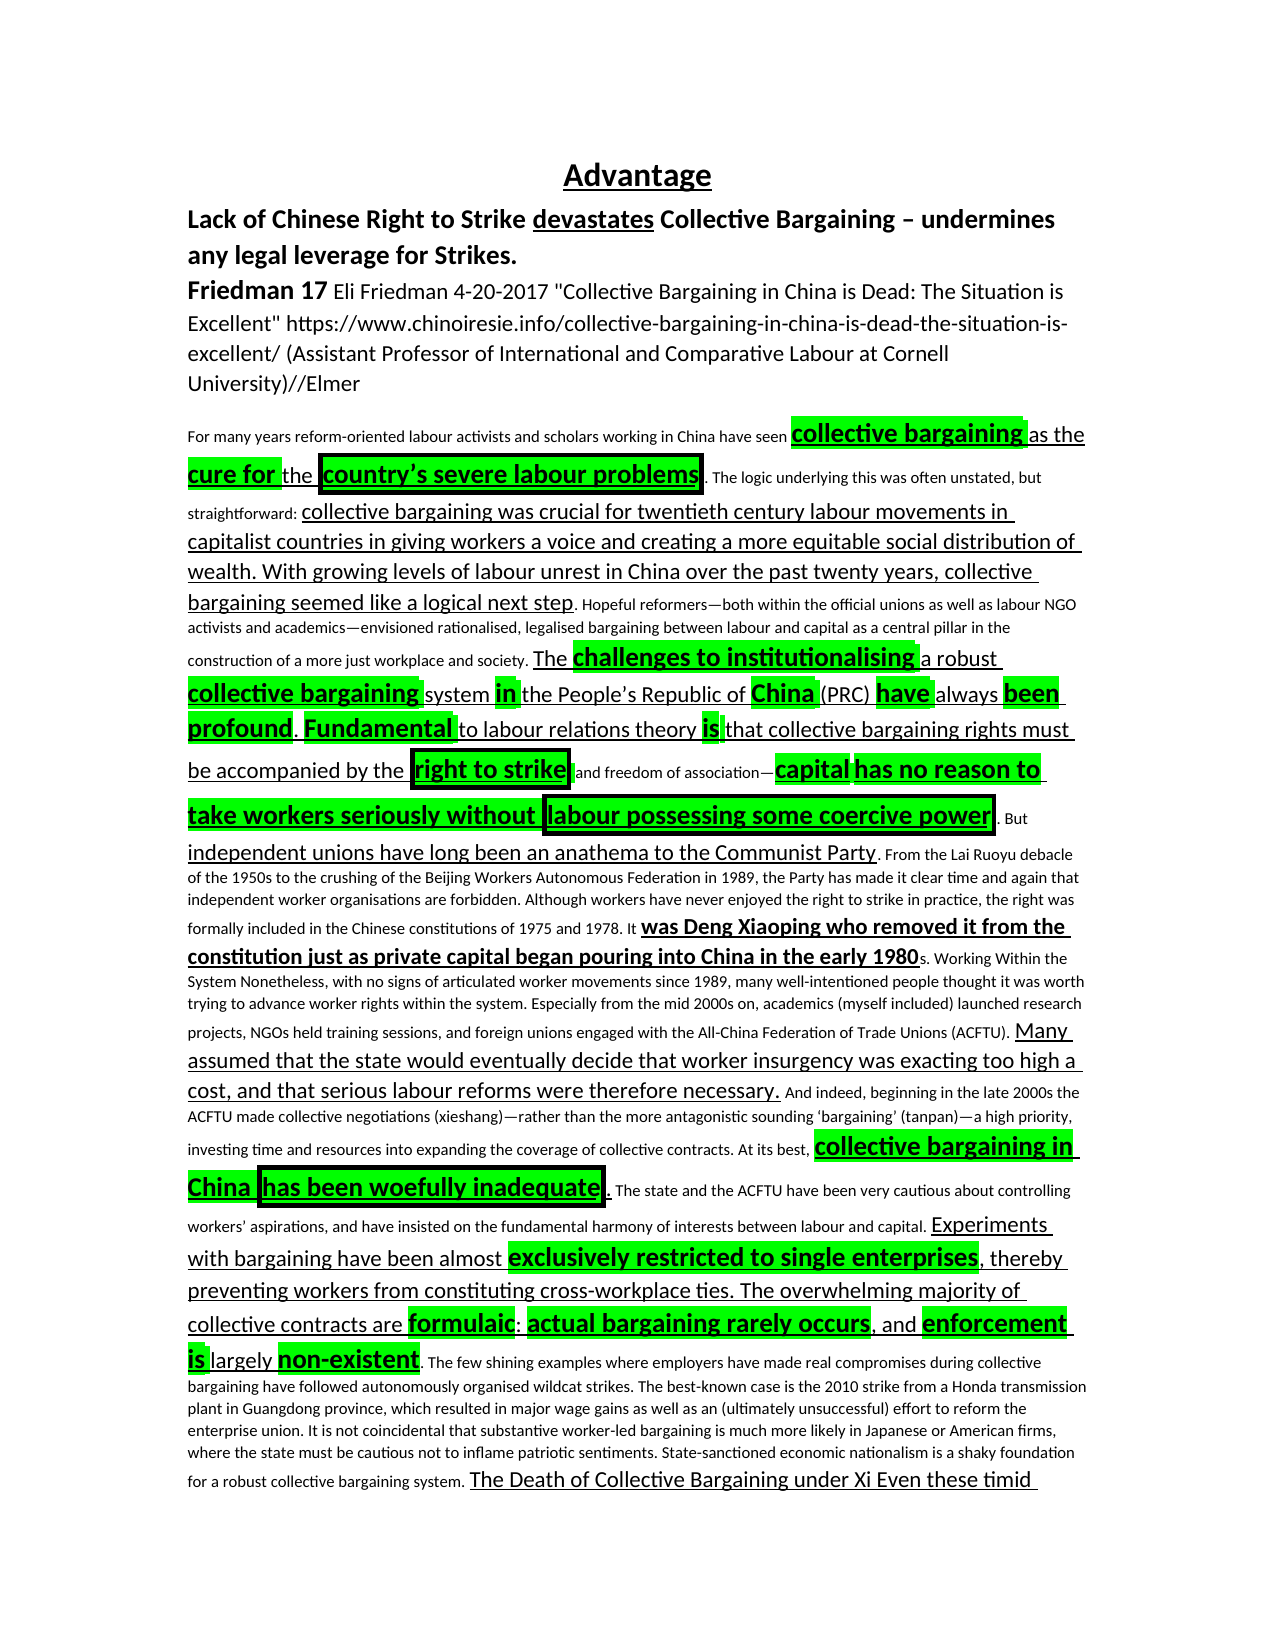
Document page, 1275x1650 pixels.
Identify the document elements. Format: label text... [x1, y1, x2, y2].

subtitle Lack of Chinese Right to Strike devastates Collective Bargaining – undermines any legal leverage for Strikes. [187, 202, 1087, 271]
text Friedman 17 Eli Friedman 4-20-2017 "Collective Bargaining in China is Dead: The Situation is Excellent" https://www.chinoiresie.info/collective-bargaining-in-china-is-dead-the-situation-is-excellent/ (Assistant Professor of International and Comparative Labour at Cornell University)//Elmer [187, 273, 1087, 397]
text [187, 416, 1087, 1493]
subtitle Advantage [187, 154, 1087, 195]
